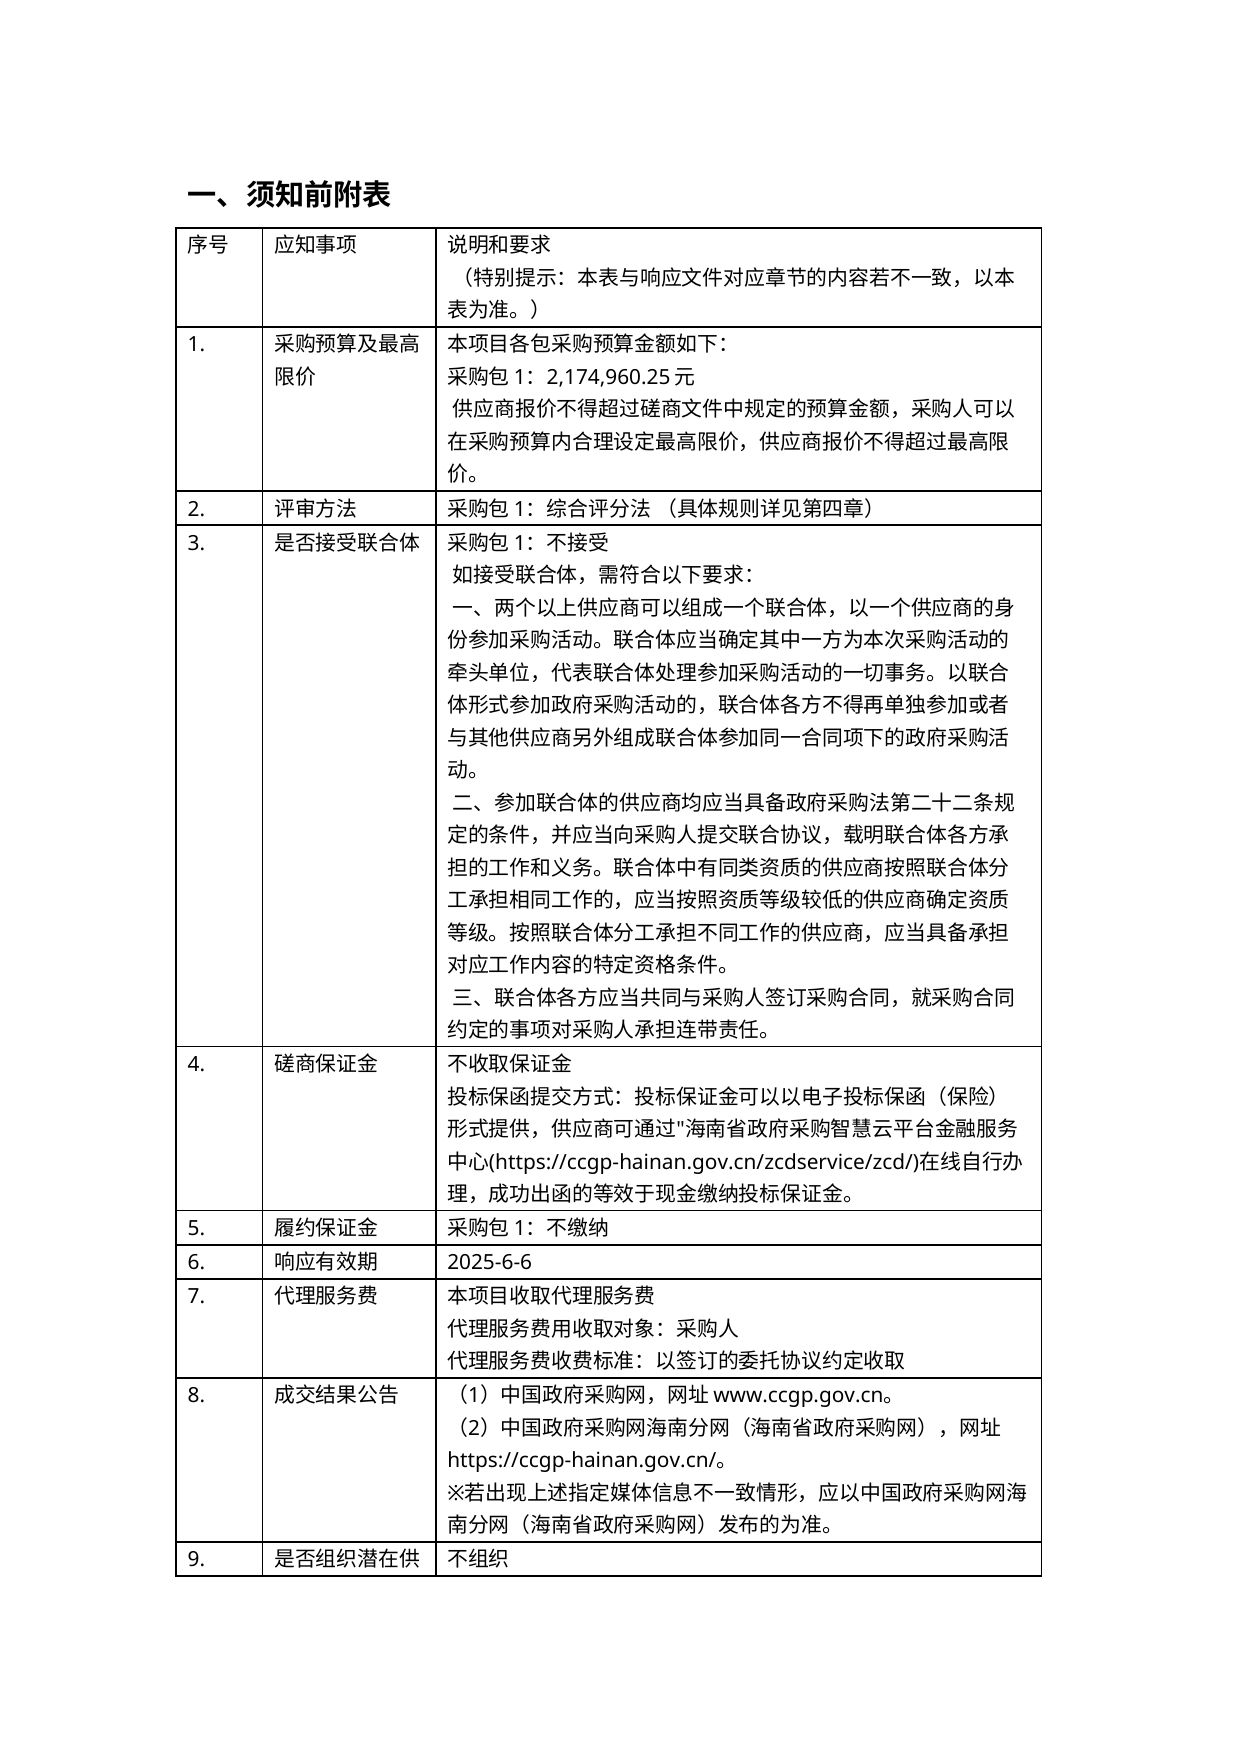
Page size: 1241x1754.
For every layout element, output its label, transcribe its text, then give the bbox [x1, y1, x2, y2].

table_cell 2. [177, 492, 262, 524]
table_cell 是否组织潜在供应商现场考察 [263, 1543, 435, 1575]
table_cell 成交结果公告 [263, 1379, 435, 1541]
table_cell （1）中国政府采购网，网址www.ccgp.gov.cn。 （2）中国政府采购网海南分网（海南省政府采购网），网址https://ccgp-hainan.gov.cn/。 ※若出现上述指定媒体信息不一致情形，应以中国政府采购网海南分网（海南省政府采购网）发布的为准。 [437, 1379, 1041, 1541]
table_cell 代理服务费 [263, 1280, 435, 1377]
table_cell 6. [177, 1246, 262, 1278]
table_cell 本项目各包采购预算金额如下： 采购包1：2,174,960.25元 供应商报价不得超过磋商文件中规定的预算金额，采购人可以在采购预算内合理设定最高限价，供应商报价不得超过最高限价。 [437, 328, 1041, 490]
table_header 序号 [177, 229, 262, 326]
text 一、须知前附表 [187, 162, 1053, 227]
table_cell 采购预算及最高限价 [263, 328, 435, 490]
table_cell 7. [177, 1280, 262, 1377]
table_cell 采购包1：综合评分法 （具体规则详见第四章） [437, 492, 1041, 524]
table_cell 采购包1：不接受 如接受联合体，需符合以下要求： 一、两个以上供应商可以组成一个联合体，以一个供应商的身份参加采购活动。联合体应当确定其中一方为本次采购活动的牵头单位，代表联合体处理参加采购活动的一切事务。以联合体形式参加政府采购活动的，联合体各方不得再单独参加或者与其他供应商另外组成联合体参加同一合同项下的政府采购活动。 二、参加联合体的供应商均应当具备政府采购法第二十二条规定的条件，并应当向采购人提交联合协议，载明联合体各方承担的工作和义务。联合体中有同类资质的供应商按照联合体分工承担相同工作的，应当按照资质等级较低的供应商确定资质等级。按照联合体分工承担不同工作的供应商，应当具备承担对应工作内容的特定资格条件。 三、联合体各方应当共同与采购人签订采购合同，就采购合同约定的事项对采购人承担连带责任。 [437, 526, 1041, 1046]
table_cell 8. [177, 1379, 262, 1541]
table_cell 不收取保证金 投标保函提交方式：投标保证金可以以电子投标保函（保险）形式提供，供应商可通过"海南省政府采购智慧云平台金融服务中心(https://ccgp-hainan.gov.cn/zcdservice/zcd/)在线自行办理，成功出函的等效于现金缴纳投标保证金。 [437, 1047, 1041, 1210]
table_cell 1. [177, 328, 262, 490]
table_cell 9. [177, 1543, 262, 1575]
table_cell 磋商保证金 [263, 1047, 435, 1210]
table_cell 是否接受联合体 [263, 526, 435, 1046]
table_cell 采购包1：不缴纳 [437, 1211, 1041, 1244]
table_header 应知事项 [263, 229, 435, 326]
table_cell 评审方法 [263, 492, 435, 524]
table_cell 2025-6-6 [437, 1246, 1041, 1278]
table_cell 不组织 [437, 1543, 1041, 1575]
table_cell 履约保证金 [263, 1211, 435, 1244]
table_cell 本项目收取代理服务费 代理服务费用收取对象：采购人 代理服务费收费标准：以签订的委托协议约定收取 [437, 1280, 1041, 1377]
table_cell 4. [177, 1047, 262, 1210]
table_header 说明和要求 （特别提示：本表与响应文件对应章节的内容若不一致，以本表为准。） [437, 229, 1041, 326]
table_cell 响应有效期 [263, 1246, 435, 1278]
table_cell 5. [177, 1211, 262, 1244]
table_cell 3. [177, 526, 262, 1046]
